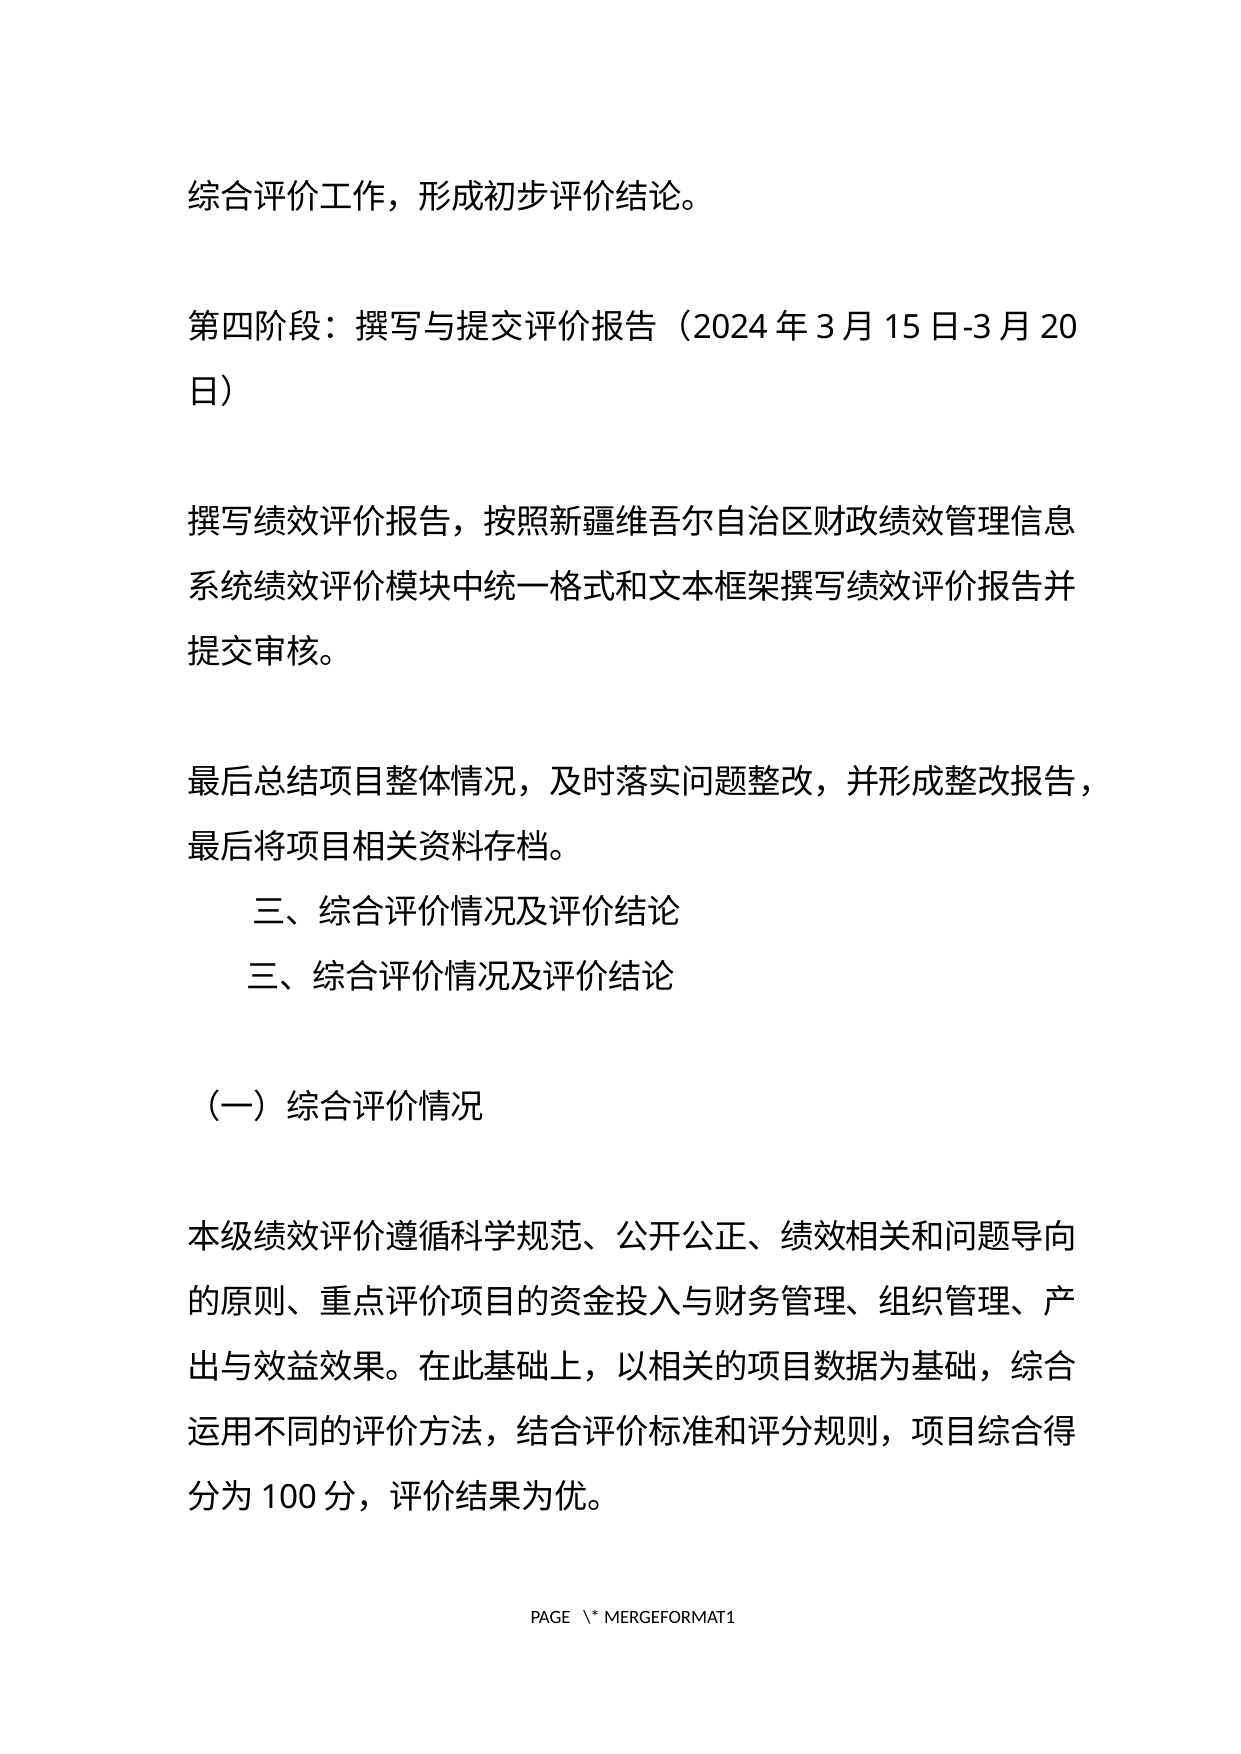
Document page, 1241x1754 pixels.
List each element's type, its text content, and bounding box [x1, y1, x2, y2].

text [187, 162, 1078, 877]
text 三、综合评价情况及评价结论 [187, 877, 1078, 942]
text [187, 942, 1078, 1527]
